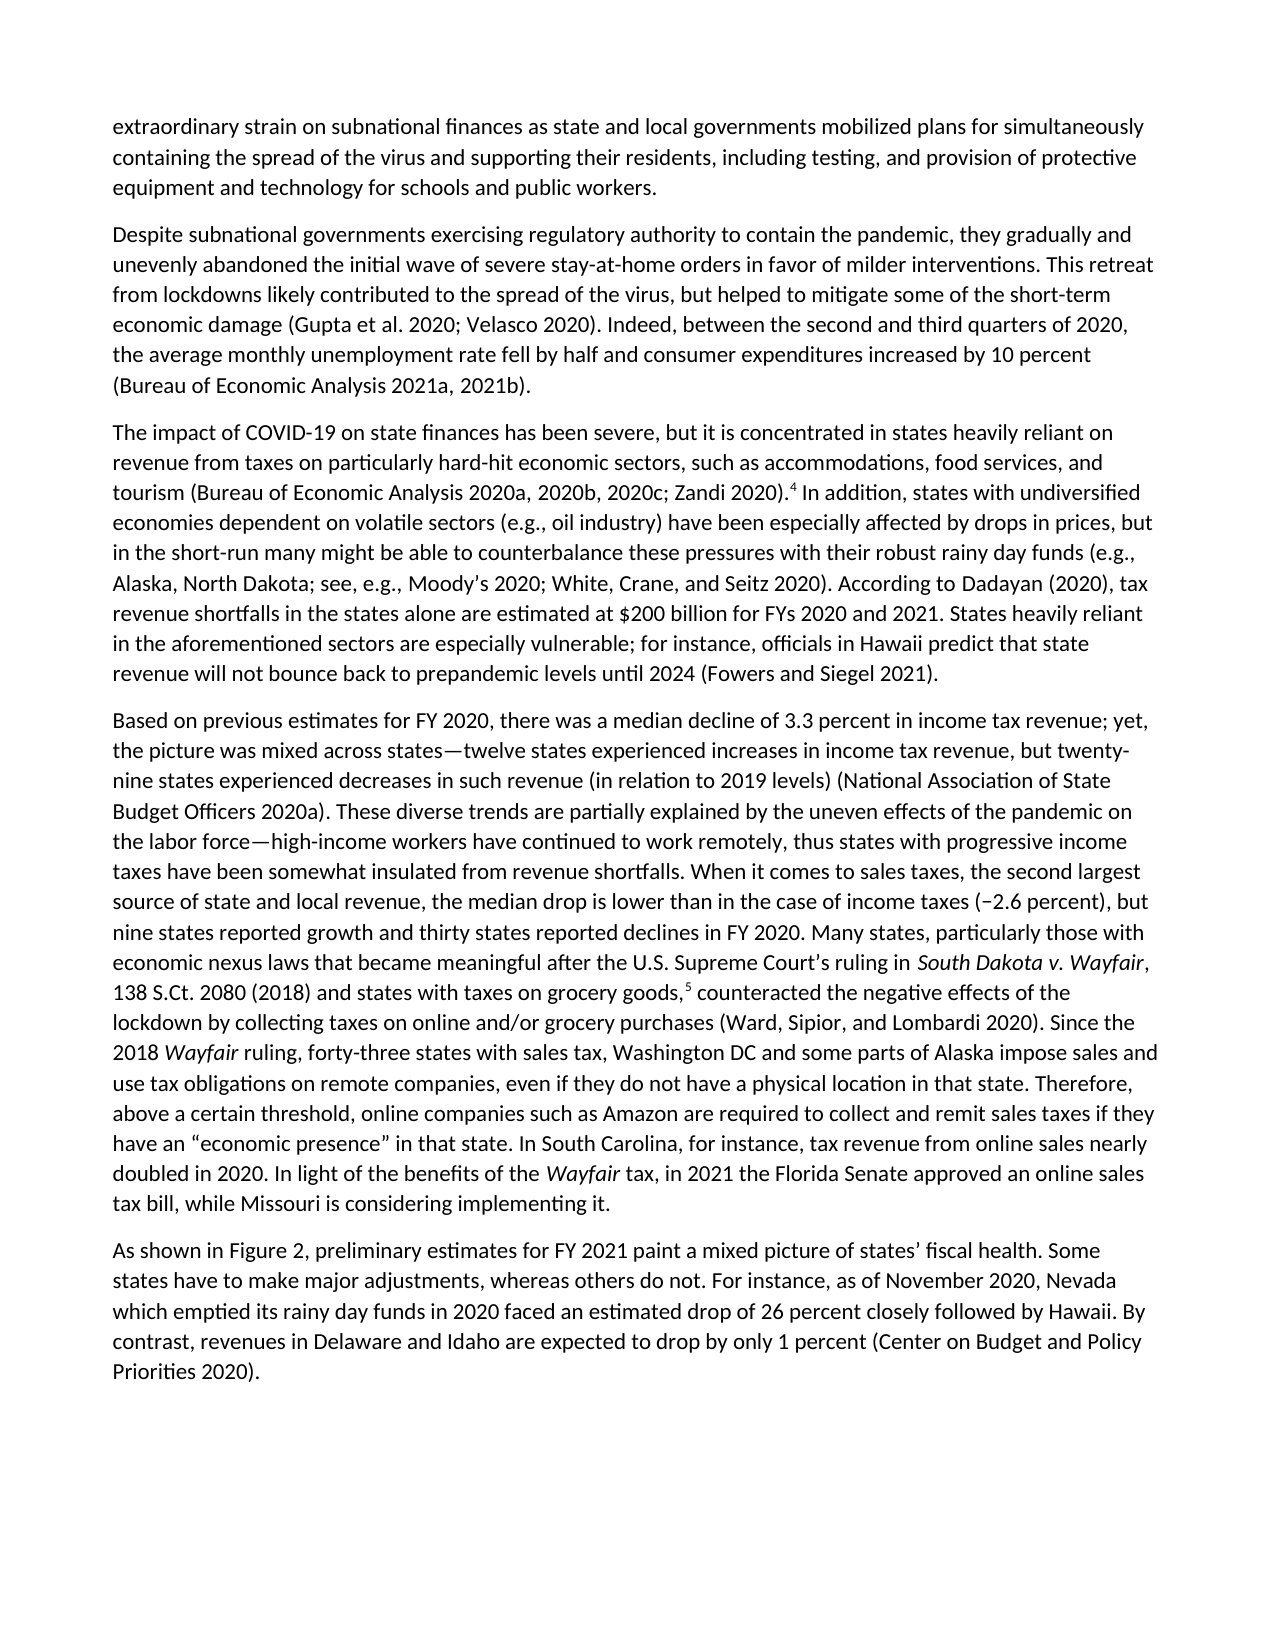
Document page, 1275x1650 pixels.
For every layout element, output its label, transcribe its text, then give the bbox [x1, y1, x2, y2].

text Based on previous estimates for FY 2020, there was a median decline of 3.3 percent in income tax revenue; yet, the picture was mixed across states—twelve states experienced increases in income tax revenue, but twenty-nine states experienced decreases in such revenue (in relation to 2019 levels) (National Association of State Budget Officers 2020a). These diverse trends are partially explained by the uneven effects of the pandemic on the labor force—high-income workers have continued to work remotely, thus states with progressive income taxes have been somewhat insulated from revenue shortfalls. When it comes to sales taxes, the second largest source of state and local revenue, the median drop is lower than in the case of income taxes (−2.6 percent), but nine states reported growth and thirty states reported declines in FY 2020. Many states, particularly those with economic nexus laws that became meaningful after the U.S. Supreme Court’s ruling in South Dakota v. Wayfair, 138 S.Ct. 2080 (2018) and states with taxes on grocery goods,5 counteracted the negative effects of the lockdown by collecting taxes on online and/or grocery purchases (Ward, Sipior, and Lombardi 2020). Since the 2018 Wayfair ruling, forty-three states with sales tax, Washington DC and some parts of Alaska impose sales and use tax obligations on remote companies, even if they do not have a physical location in that state. Therefore, above a certain threshold, online companies such as Amazon are required to collect and remit sales taxes if they have an “economic presence” in that state. In South Carolina, for instance, tax revenue from online sales nearly doubled in 2020. In light of the benefits of the Wayfair tax, in 2021 the Florida Senate approved an online sales tax bill, while Missouri is considering implementing it. [112, 706, 1162, 1218]
text As shown in Figure 2, preliminary estimates for FY 2021 paint a mixed picture of states’ fiscal health. Some states have to make major adjustments, whereas others do not. For instance, as of November 2020, Nevada which emptied its rainy day funds in 2020 faced an estimated drop of 26 percent closely followed by Hawaii. By contrast, revenues in Delaware and Idaho are expected to drop by only 1 percent (Center on Budget and Policy Priorities 2020). [112, 1236, 1162, 1385]
text The impact of COVID-19 on state finances has been severe, but it is concentrated in states heavily reliant on revenue from taxes on particularly hard-hit economic sectors, such as accommodations, food services, and tourism (Bureau of Economic Analysis 2020a, 2020b, 2020c; Zandi 2020).4 In addition, states with undiversified economies dependent on volatile sectors (e.g., oil industry) have been especially affected by drops in prices, but in the short-run many might be able to counterbalance these pressures with their robust rainy day funds (e.g., Alaska, North Dakota; see, e.g., Moody’s 2020; White, Crane, and Seitz 2020). According to Dadayan (2020), tax revenue shortfalls in the states alone are estimated at $200 billion for FYs 2020 and 2021. States heavily reliant in the aforementioned sectors are especially vulnerable; for instance, officials in Hawaii predict that state revenue will not bounce back to prepandemic levels until 2024 (Fowers and Siegel 2021). [112, 418, 1162, 687]
text Despite subnational governments exercising regulatory authority to contain the pandemic, they gradually and unevenly abandoned the initial wave of severe stay-at-home orders in favor of milder interventions. This retreat from lockdowns likely contributed to the spread of the virus, but helped to mitigate some of the short-term economic damage (Gupta et al. 2020; Velasco 2020). Indeed, between the second and third quarters of 2020, the average monthly unemployment rate fell by half and consumer expenditures increased by 10 percent (Bureau of Economic Analysis 2021a, 2021b). [112, 220, 1162, 399]
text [112, 112, 1162, 201]
